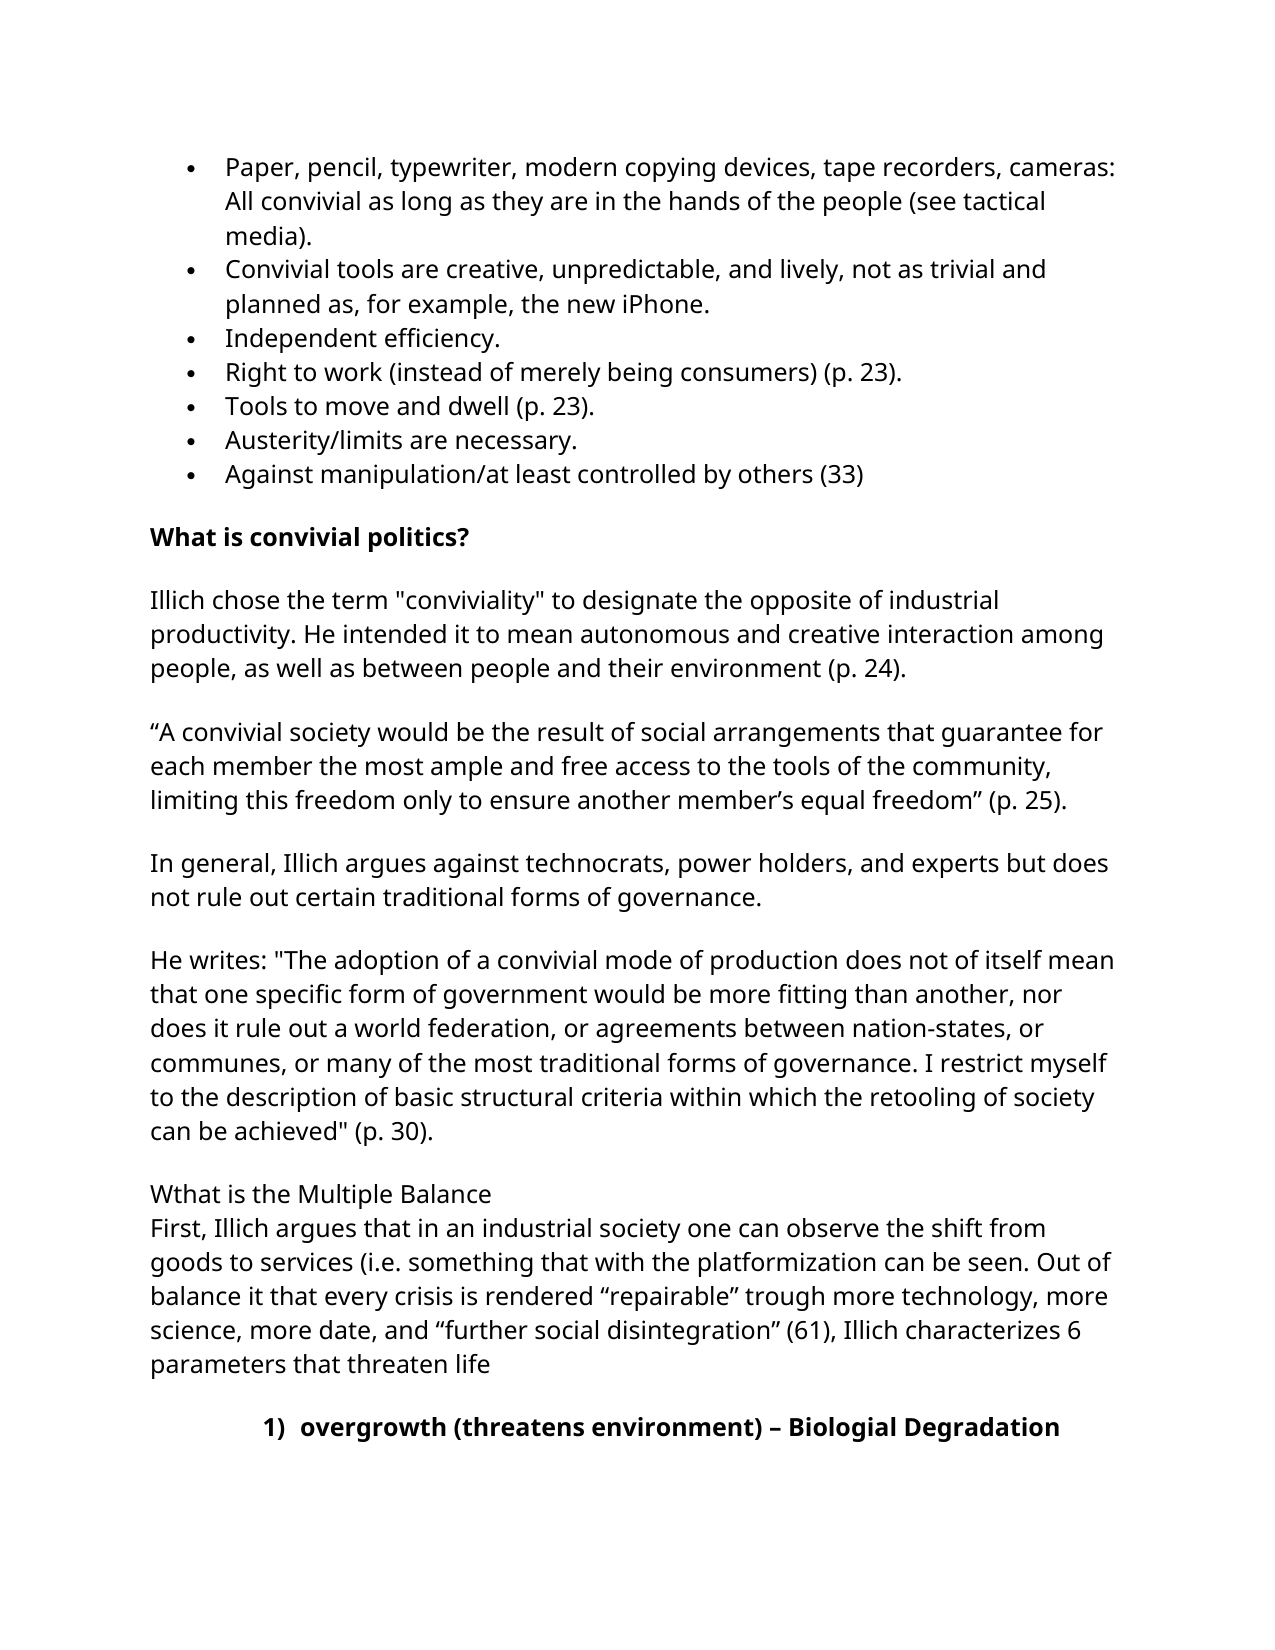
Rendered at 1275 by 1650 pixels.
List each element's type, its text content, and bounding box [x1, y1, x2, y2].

text He writes: "The adoption of a convivial mode of production does not of itself mean that one specific form of government would be more fitting than another, nor does it rule out a world federation, or agreements between nation-states, or communes, or many of the most traditional forms of governance. I restrict myself to the description of basic structural criteria within which the retooling of society can be achieved" (p. 30). [150, 943, 1125, 1147]
text “A convivial society would be the result of social arrangements that guarantee for each member the most ample and free access to the tools of the community, limiting this freedom only to ensure another member’s equal freedom” (p. 25). [150, 714, 1125, 817]
text Wthat is the Multiple Balance First, Illich argues that in an industrial society one can observe the shift from goods to services (i.e. something that with the platformization can be seen. Out of balance it that every crisis is rendered “repairable” trough more technology, more science, more date, and “further social disintegration” (61), Illich characterizes 6 parameters that threaten life [150, 1177, 1125, 1381]
list Right to work (instead of merely being consumers) (p. 23). [187, 354, 1125, 388]
list Austerity/limits are necessary. [187, 422, 1125, 457]
list Against manipulation/at least controlled by others (33) [187, 457, 1125, 491]
text Illich chose the term "conviviality" to designate the opposite of industrial productivity. He intended it to mean autonomous and creative interaction among people, as well as between people and their environment (p. 24). [150, 583, 1125, 685]
text What is convivial politics? [150, 520, 1125, 554]
text In general, Illich argues against technocrats, power holders, and experts but does not rule out certain traditional forms of governance. [150, 846, 1125, 914]
list Tools to move and dwell (p. 23). [187, 388, 1125, 422]
list Convivial tools are creative, unpredictable, and lively, not as trivial and planned as, for example, the new iPhone. [187, 252, 1125, 320]
list Independent efficiency. [187, 320, 1125, 354]
list Paper, pencil, typewriter, modern copying devices, tape recorders, cameras: All convivial as long as they are in the hands of the people (see tactical media). [187, 150, 1125, 252]
list overgrowth (threatens environment) – Biologial Degradation [262, 1410, 1125, 1444]
